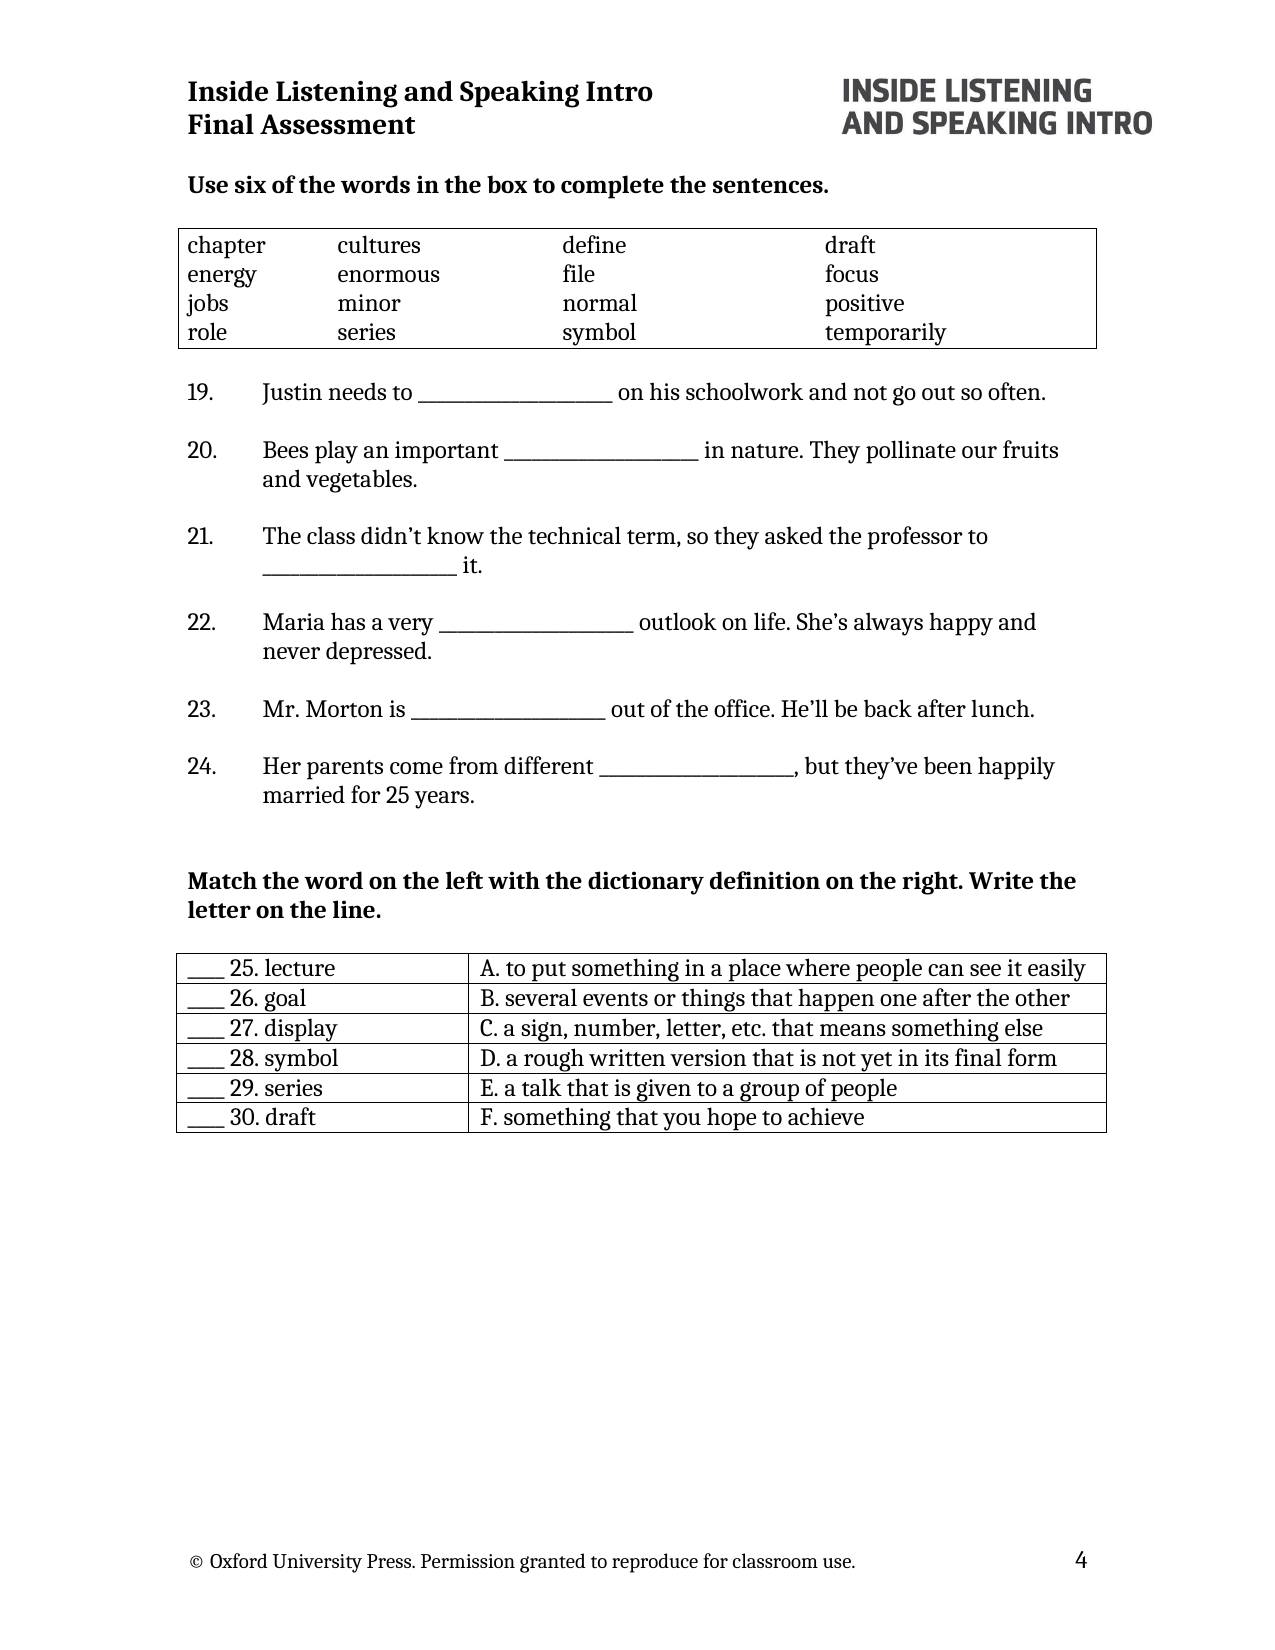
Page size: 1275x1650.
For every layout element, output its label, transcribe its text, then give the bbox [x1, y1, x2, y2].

table_cell ____ 28. symbol [177, 1044, 468, 1072]
table_cell ____ 30. draft [177, 1103, 468, 1132]
table_cell ____ 26. goal [177, 984, 468, 1013]
text energy enormous file focus [187, 260, 1087, 289]
text role series symbol temporarily [179, 314, 1096, 348]
text 20. Bees play an important _____________________ in nature. They pollinate our fruits and vegetables. [187, 436, 1087, 493]
table_cell D. a rough written version that is not yet in its final form [469, 1044, 1106, 1072]
text Use six of the words in the box to complete the sentences. [187, 171, 1087, 199]
picture [831, 63, 1164, 149]
table_cell C. a sign, number, letter, etc. that means something else [469, 1014, 1106, 1043]
table_cell B. several events or things that happen one after the other [469, 984, 1106, 1013]
table_header ____ 25. lecture [177, 954, 468, 983]
table_cell ____ 29. series [177, 1074, 468, 1102]
table_cell E. a talk that is given to a group of people [469, 1074, 1106, 1102]
table_cell ____ 27. display [177, 1014, 468, 1043]
table_cell F. something that you hope to achieve [469, 1103, 1106, 1132]
table_header A. to put something in a place where people can see it easily [469, 954, 1106, 983]
text jobs minor normal positive [187, 289, 1087, 314]
text 23. Mr. Morton is _____________________ out of the office. He’ll be back after lunch. [187, 694, 1087, 723]
text 21. The class didn’t know the technical term, so they asked the professor to _____________________ it. [187, 522, 1087, 579]
text Match the word on the left with the dictionary definition on the right. Write the letter on the line. [187, 867, 1087, 924]
text 24. Her parents come from different _____________________, but they’ve been happily married for 25 years. [187, 752, 1087, 809]
text 19. Justin needs to _____________________ on his schoolwork and not go out so often. [187, 378, 1087, 407]
text 22. Maria has a very _____________________ outlook on life. She’s always happy and never depressed. [187, 608, 1087, 666]
text chapter cultures define draft [179, 229, 1096, 260]
